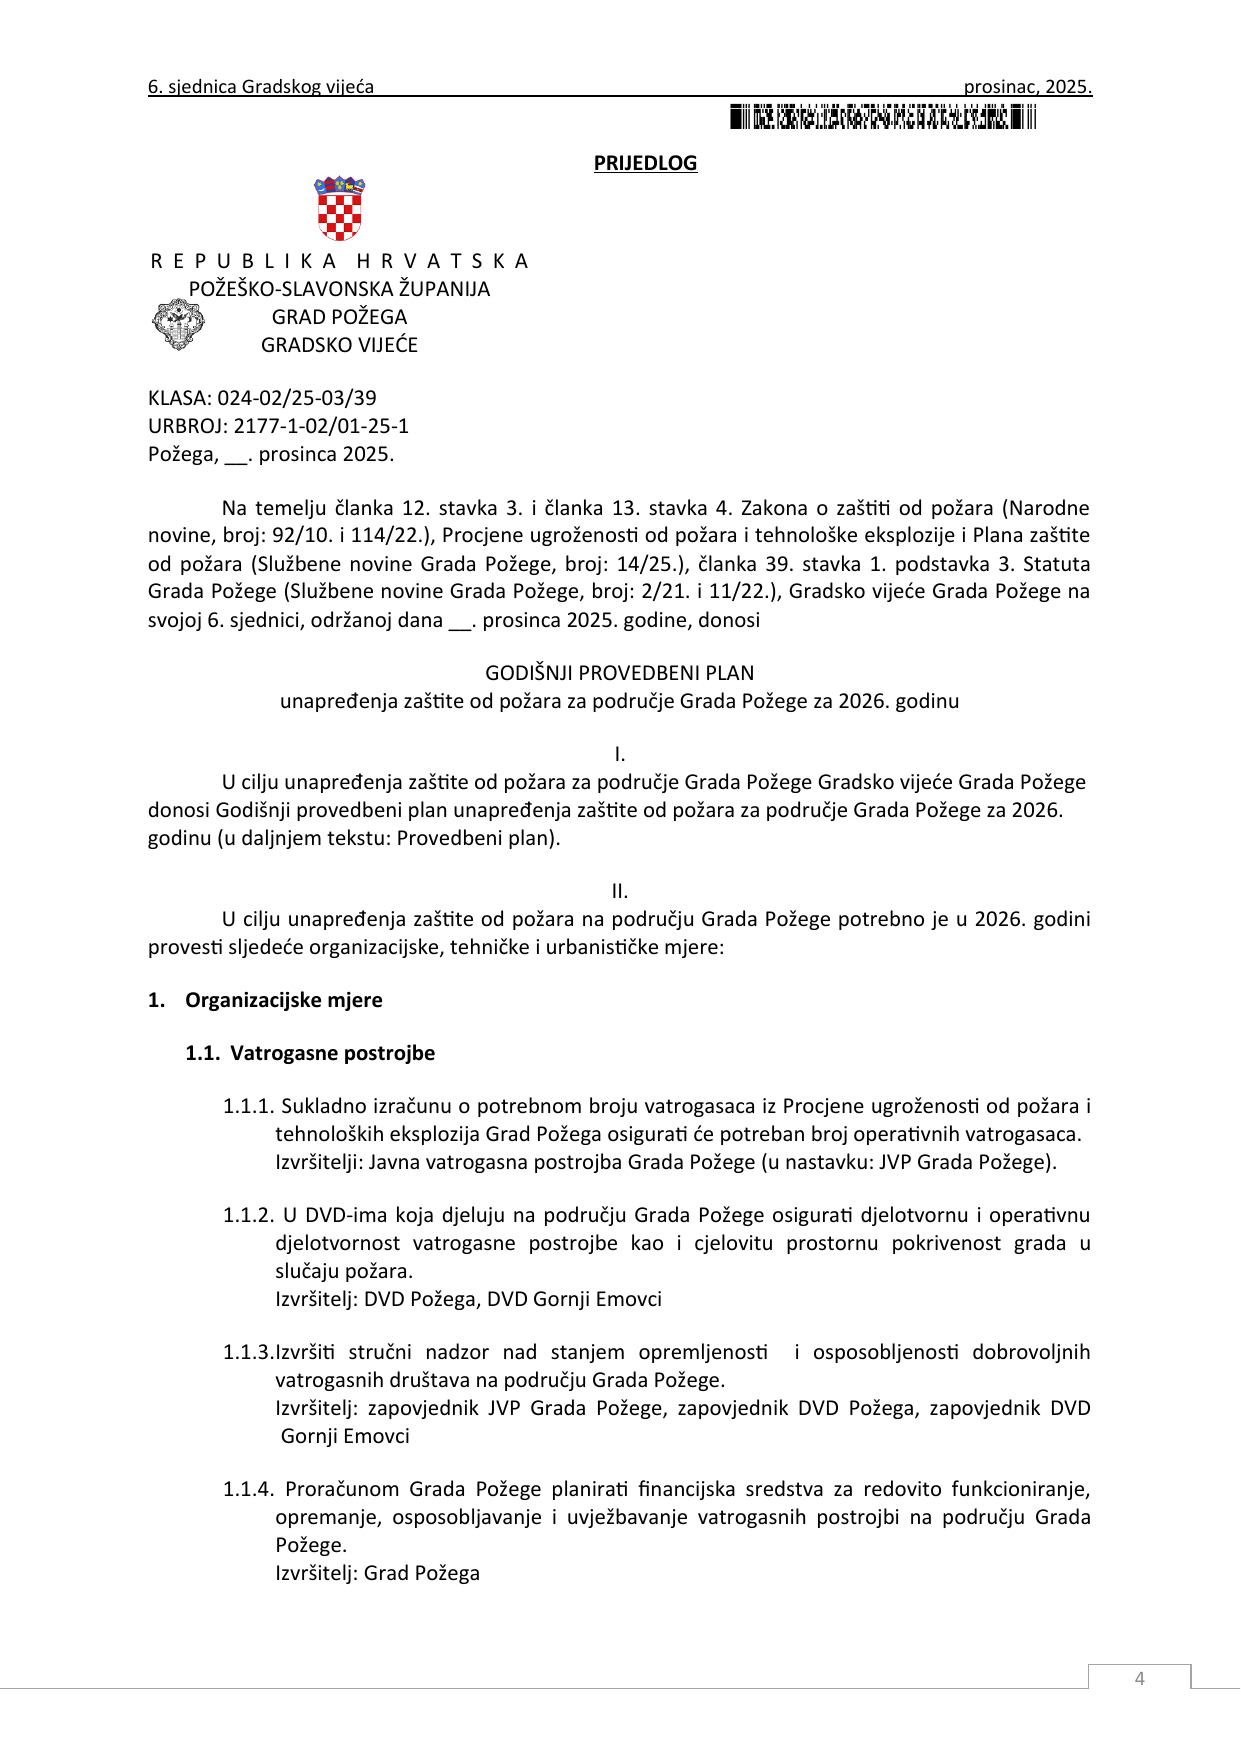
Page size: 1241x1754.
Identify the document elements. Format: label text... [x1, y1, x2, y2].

text Na temelju članka 12. stavka 3. i članka 13. stavka 4. Zakona o zaštiti od požara (Narodne novine, broj: 92/10. i 114/22.), Procjene ugroženosti od požara i tehnološke eksplozije i Plana zaštite od požara (Službene novine Grada Požege, broj: 14/25.), članka 39. stavka 1. podstavka 3. Statuta Grada Požege (Službene novine Grada Požege, broj: 2/21. i 11/22.), Gradsko vijeće Grada Požege na svojoj 6. sjednici, održanoj dana __. prosinca 2025. godine, donosi [148, 493, 1093, 633]
text POŽEŠKO-SLAVONSKA ŽUPANIJA [148, 274, 532, 302]
text R E P U B L I K A H R V A T S K A [148, 246, 532, 274]
text KLASA: 024-02/25-03/39 [148, 383, 1093, 412]
list Izvršiti stručni nadzor nad stanjem opremljenosti i osposobljenosti dobrovoljnih vatrogasnih društava na području Grada Požege. [223, 1337, 1093, 1393]
list Organizacijske mjere [148, 985, 1093, 1013]
text Izvršitelj: Grad Požega [275, 1558, 1093, 1586]
text U cilju unapređenja zaštite od požara za područje Grada Požege Gradsko vijeće Grada Požege donosi Godišnji provedbeni plan unapređenja zaštite od požara za područje Grada Požege za 2026. godinu (u daljnjem tekstu: Provedbeni plan). [148, 767, 1093, 851]
picture [313, 175, 366, 241]
text Požega, __. prosinca 2025. [148, 439, 1093, 468]
text U cilju unapređenja zaštite od požara na području Grada Požege potrebno je u 2026. godini provesti sljedeće organizacijske, tehničke i urbanističke mjere: [148, 904, 1093, 960]
text GRAD POŽEGA [206, 302, 532, 331]
text Izvršitelj: DVD Požega, DVD Gornji Emovci [201, 1284, 1093, 1312]
text Izvršitelj: zapovjednik JVP Grada Požege, zapovjednik DVD Požega, zapovjednik DVD Gornji Emovci [275, 1393, 1093, 1449]
list Vatrogasne postrojbe [185, 1038, 1093, 1066]
text PRIJEDLOG [148, 148, 1093, 176]
text GRADSKO VIJEĆE [148, 331, 532, 358]
text GODIŠNJI PROVEDBENI PLAN [148, 658, 1093, 686]
list Proračunom Grada Požege planirati financijska sredstva za redovito funkcioniranje, opremanje, osposobljavanje i uvježbavanje vatrogasnih postrojbi na području Grada Požege. [223, 1474, 1093, 1558]
text I. [148, 739, 1093, 767]
text unapređenja zaštite od požara za područje Grada Požege za 2026. godinu [148, 686, 1093, 714]
list Sukladno izračunu o potrebnom broju vatrogasaca iz Procjene ugroženosti od požara i tehnoloških eksplozija Grad Požega osigurati će potreban broj operativnih vatrogasaca. [223, 1091, 1093, 1147]
picture [151, 298, 206, 351]
list U DVD-ima koja djeluju na području Grada Požege osigurati djelotvornu i operativnu djelotvornost vatrogasne postrojbe kao i cjelovitu prostornu pokrivenost grada u slučaju požara. [223, 1200, 1093, 1284]
table_header +*xfs*pvs*Akl*cvA*xBj*tCi*ssq*rba*ckk*BCB*pBk*- +*yqw*azn*xdA*pyi*ugB*xCk*ptA*mBt*wdc*uyb*zew*- +*eDs*lyd*lyd*lyd*lyd*Btg*isw*iCs*kze*loj*zfE*- +*ftw*Ciw*qEc*mCg*vna*ayw*clA*aDc*oCs*kuB*onA*- +*ftA*gjm*hyc*Czg*hyc*wDh*sfq*yiu*xEk*wcd*uws*- +*xjq*bxu*bkv*roa*Dmg*hBs*Cdw*aEw*DDj*spz*uzq*- [716, 105, 1074, 158]
text Izvršitelji: Javna vatrogasna postrojba Grada Požege (u nastavku: JVP Grada Požege). [275, 1147, 1093, 1175]
text II. [148, 876, 1093, 904]
text URBROJ: 2177-1-02/01-25-1 [148, 412, 1093, 439]
